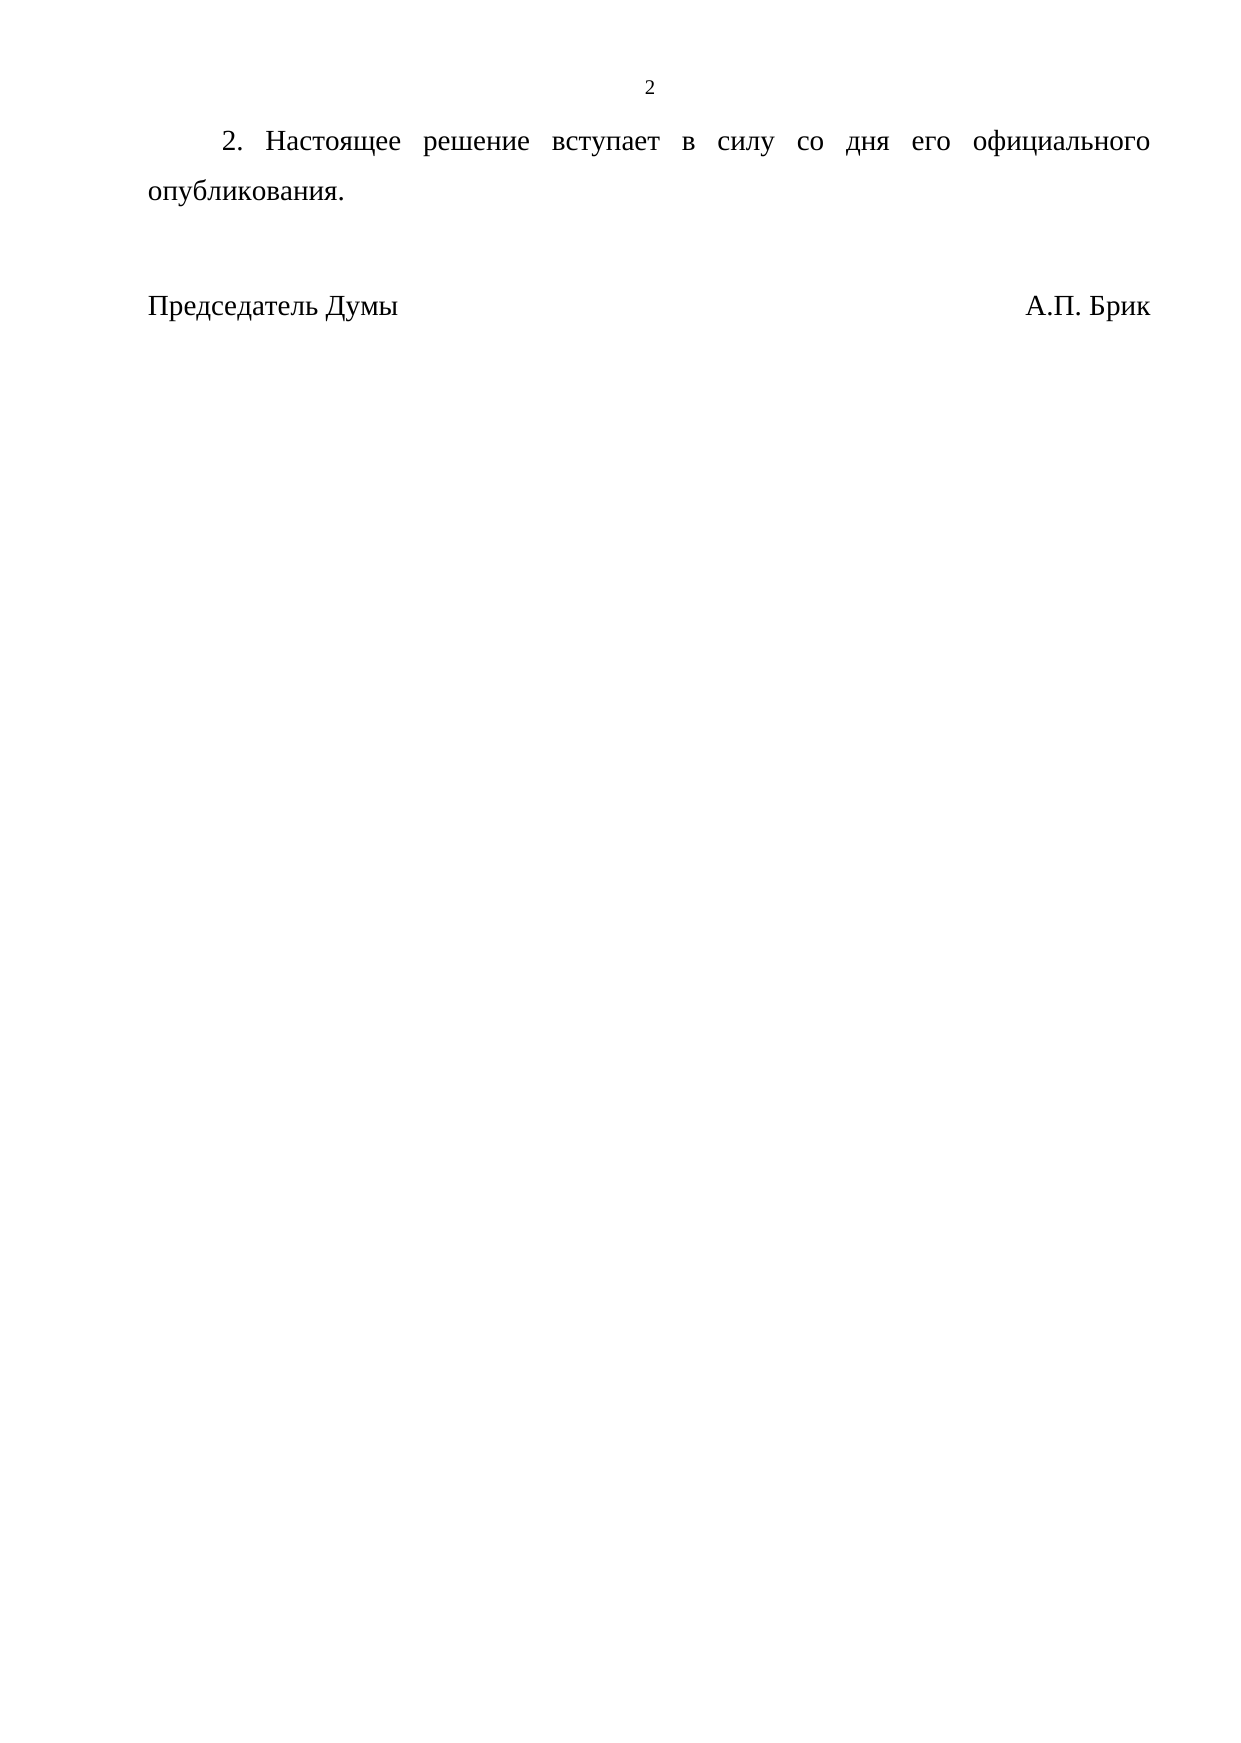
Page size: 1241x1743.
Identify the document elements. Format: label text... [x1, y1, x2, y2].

text 2. Настоящее решение вступает в силу со дня его официального опубликования. [148, 123, 1152, 207]
text Председатель Думы А.П. Брик [148, 288, 1152, 322]
